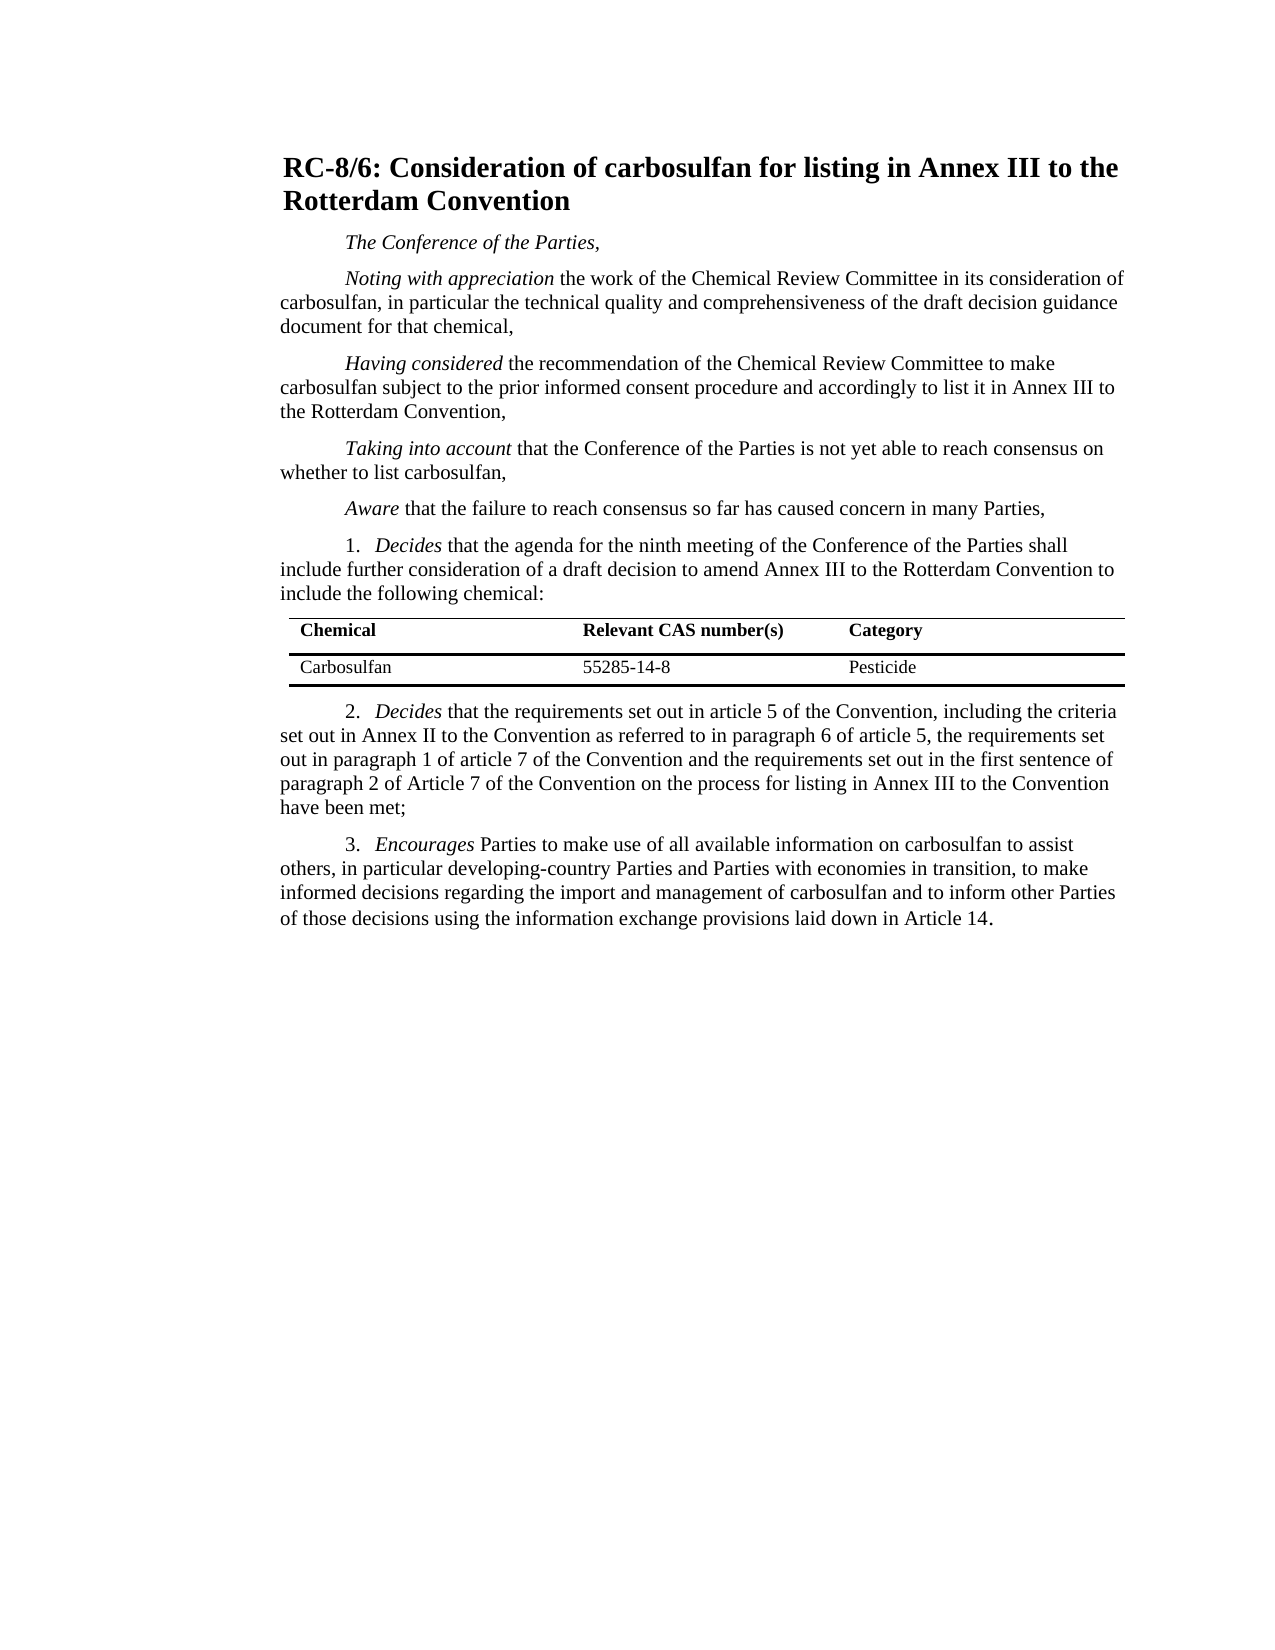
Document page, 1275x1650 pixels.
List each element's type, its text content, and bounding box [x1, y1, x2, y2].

text The Conference of the Parties, [280, 229, 1125, 254]
table_cell 55285-14-8 [571, 656, 837, 683]
text Having considered the recommendation of the Chemical Review Committee to make carbosulfan subject to the prior informed consent procedure and accordingly to list it in Annex III to the Rotterdam Convention, [280, 351, 1125, 423]
text Aware that the failure to reach consensus so far has caused concern in many Parties, [280, 496, 1125, 520]
table_header Chemical [289, 619, 571, 652]
text Noting with appreciation the work of the Chemical Review Committee in its consideration of carbosulfan, in particular the technical quality and comprehensiveness of the draft decision guidance document for that chemical, [280, 266, 1125, 338]
table_header Category [837, 619, 1125, 652]
text Taking into account that the Conference of the Parties is not yet able to reach consensus on whether to list carbosulfan, [280, 436, 1125, 484]
text 1. Decides that the agenda for the ninth meeting of the Conference of the Parties shall include further consideration of a draft decision to amend Annex III to the Rotterdam Convention to include the following chemical: [280, 533, 1125, 605]
text 2. Decides that the requirements set out in article 5 of the Convention, including the criteria set out in Annex II to the Convention as referred to in paragraph 6 of article 5, the requirements set out in paragraph 1 of article 7 of the Convention and the requirements set out in the first sentence of paragraph 2 of Article 7 of the Convention on the process for listing in Annex III to the Convention have been met; [280, 699, 1125, 819]
table_cell Carbosulfan [289, 656, 571, 683]
text RC-8/6: Consideration of carbosulfan for listing in Annex III to the Rotterdam Convention [283, 150, 1125, 217]
table_cell Pesticide [837, 656, 1125, 683]
text 3. Encourages Parties to make use of all available information on carbosulfan to assist others, in particular developing-country Parties and Parties with economies in transition, to make informed decisions regarding the import and management of carbosulfan and to inform other Parties of those decisions using the information exchange provisions laid down in Article 14. [280, 832, 1125, 930]
table_header Relevant CAS number(s) [571, 619, 837, 652]
